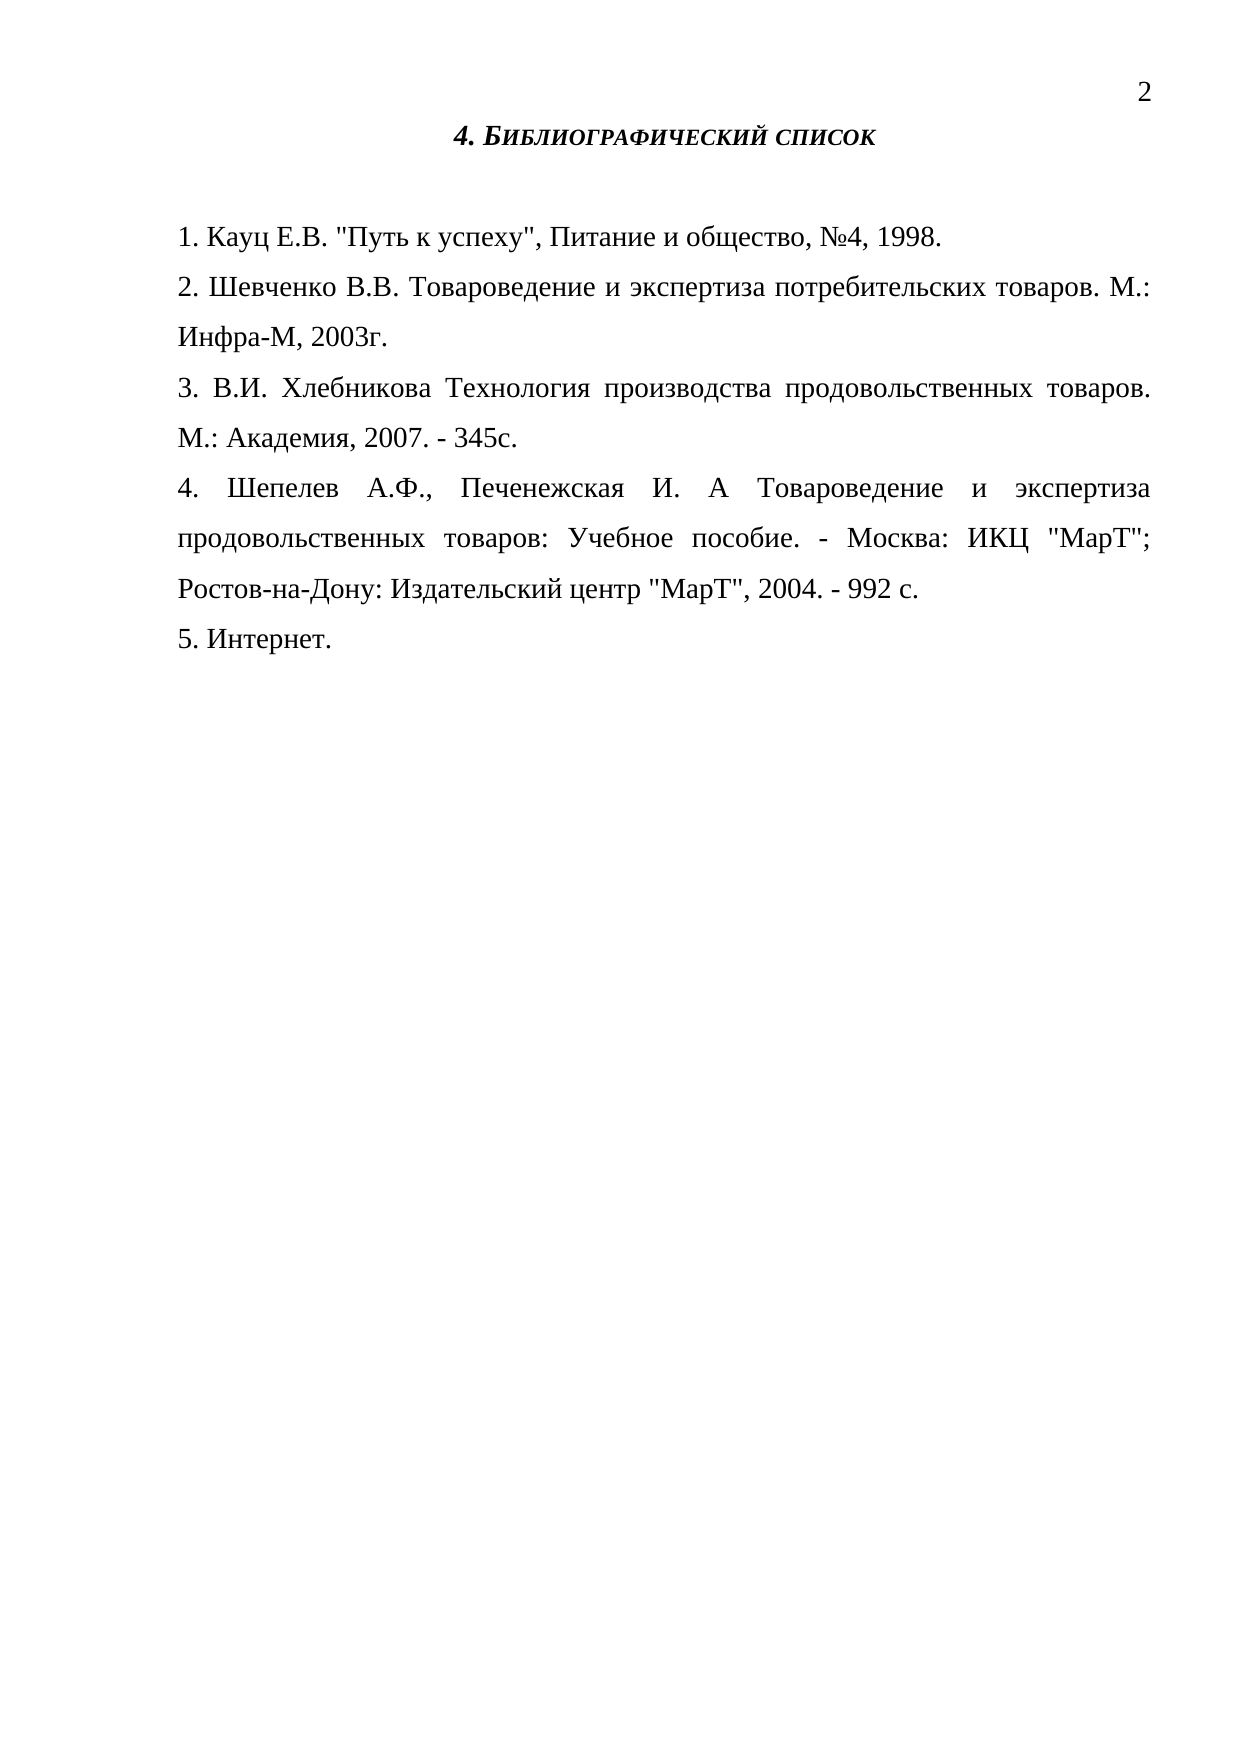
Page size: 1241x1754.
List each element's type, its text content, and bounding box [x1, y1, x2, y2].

text 1. Кауц Е.В. "Путь к успеху", Питание и общество, №4, 1998. [177, 219, 1152, 252]
subtitle 4. Библиографический список [177, 118, 1152, 152]
text 4. Шепелев А.Ф., Печенежская И. А Товароведение и экспертиза продовольственных товаров: Учебное пособие. - Москва: ИКЦ "МарТ"; Ростов-на-Дону: Издательский центр "МарТ", 2004. - 992 с. [177, 470, 1152, 604]
text 3. В.И. Хлебникова Технология производства продовольственных товаров. М.: Академия, 2007. - 345с. [177, 370, 1152, 453]
text 2. Шевченко В.В. Товароведение и экспертиза потребительских товаров. М.: Инфра-М, 2003г. [177, 269, 1152, 353]
text 5. Интернет. [177, 621, 1152, 655]
